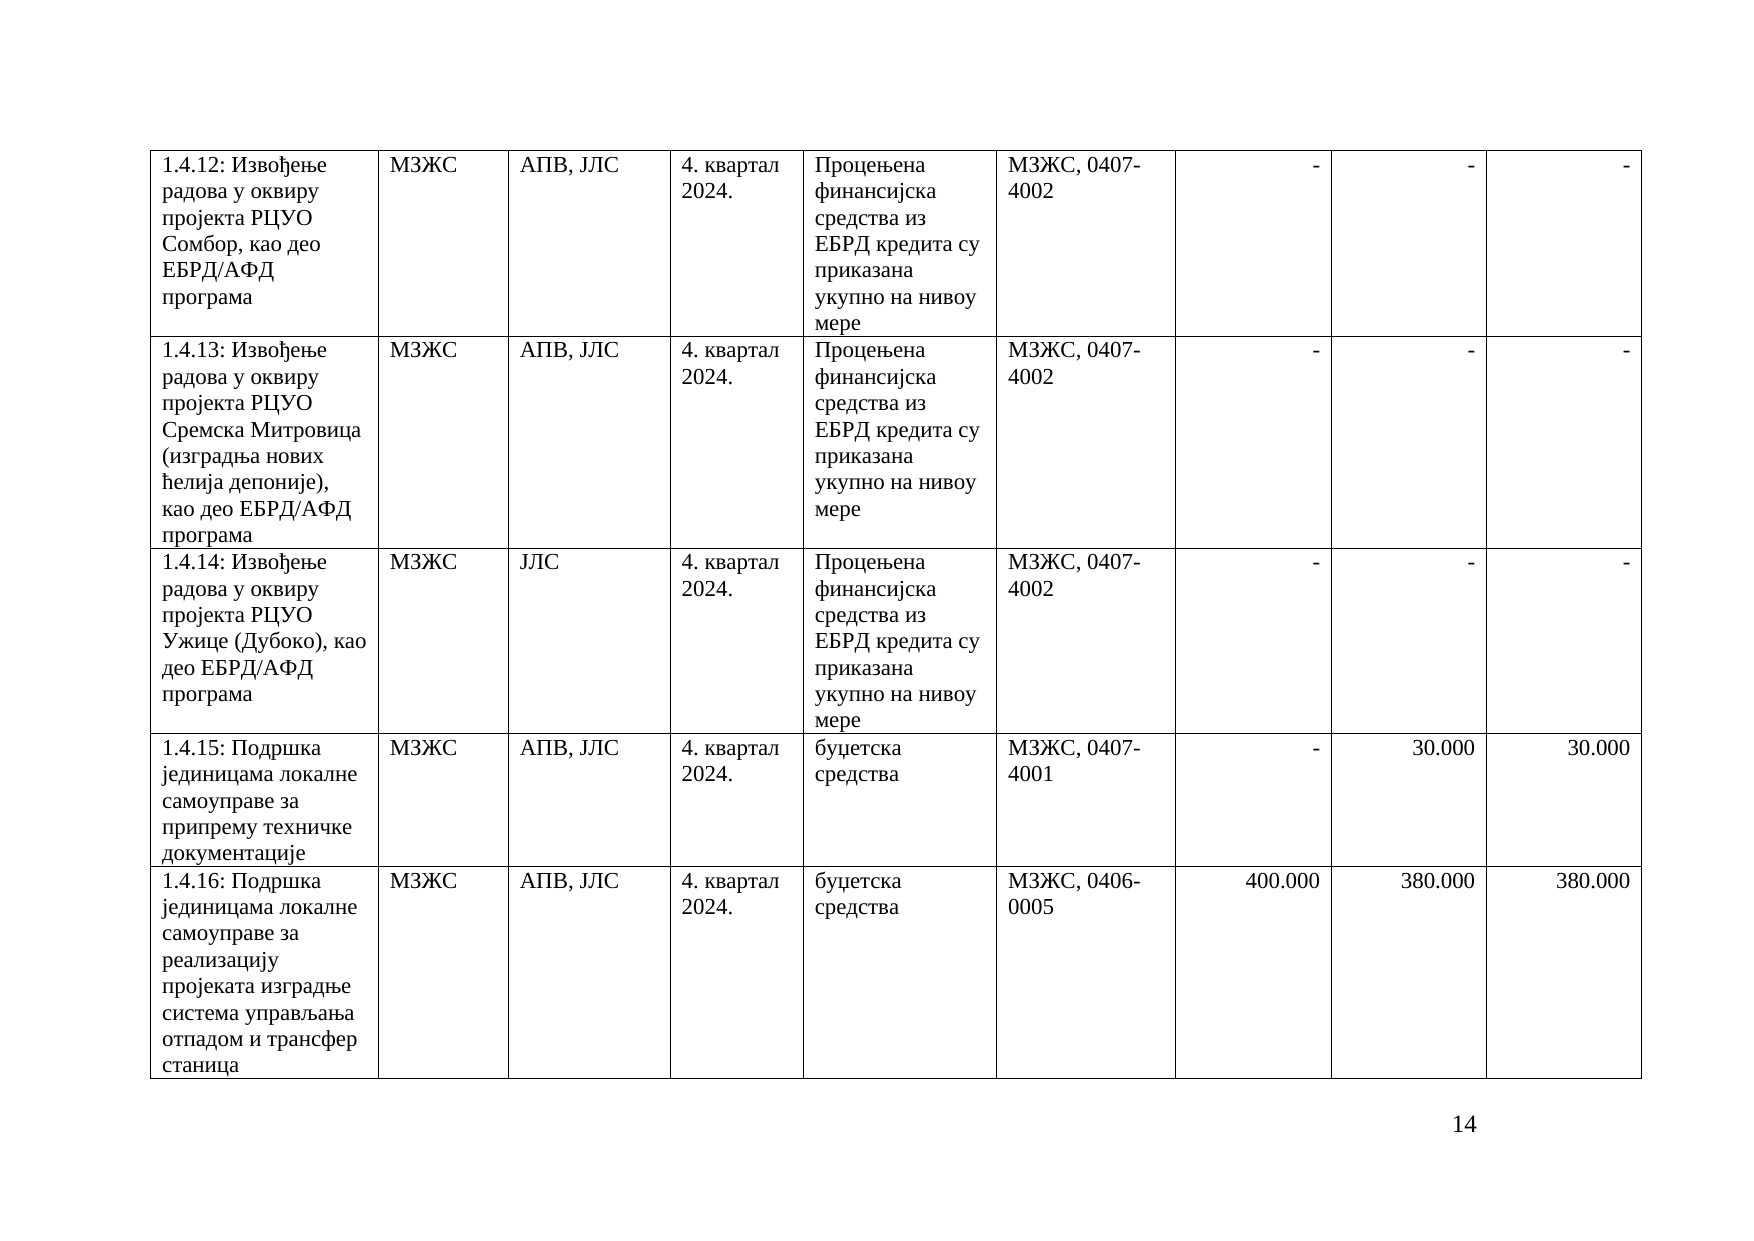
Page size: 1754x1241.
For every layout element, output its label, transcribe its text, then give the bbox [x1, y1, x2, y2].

table_cell 4. квартал 2024. [671, 867, 803, 1078]
table_cell - [1487, 337, 1641, 547]
table_cell АПВ, ЈЛС [509, 337, 670, 547]
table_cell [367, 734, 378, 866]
table_cell АПВ, ЈЛС [509, 151, 670, 336]
table_cell Процењена финансијска средства из ЕБРД кредита су приказана укупно на нивоу мере [804, 337, 996, 547]
table_cell - [1176, 549, 1331, 733]
table_cell - [1487, 151, 1641, 336]
table_cell 1.4.14: Извођење радова у оквиру пројекта РЦУО Ужице (Дубоко), као део ЕБРД/АФД програма [151, 549, 378, 733]
table_cell 30.000 [1332, 734, 1486, 866]
table_cell 380.000 [1332, 867, 1486, 1078]
table_cell МЗЖС, 0407-4002 [997, 151, 1175, 336]
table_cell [804, 151, 996, 336]
table_cell МЗЖС, 0407-4001 [997, 734, 1175, 866]
table_cell Процењена финансијска средства из ЕБРД кредита су приказана укупно на нивоу мере [804, 549, 996, 733]
table_cell МЗЖС, 0407-4002 [997, 337, 1175, 547]
table_cell буџетска средства [804, 867, 996, 1078]
table_cell 4. квартал 2024. [671, 151, 803, 336]
table_cell - [1332, 549, 1486, 733]
table_cell - [1176, 734, 1331, 866]
table_cell АПВ, ЈЛС [509, 734, 670, 866]
table_cell МЗЖС [379, 549, 508, 733]
table_cell 380.000 [1487, 867, 1641, 1078]
table_cell 4. квартал 2024. [671, 337, 803, 547]
table_cell - [1332, 151, 1486, 336]
table_cell 400.000 [1176, 867, 1331, 1078]
table_cell - [1487, 549, 1641, 733]
table_cell буџетска средства [804, 734, 996, 866]
table_cell 30.000 [1487, 734, 1641, 866]
table_cell МЗЖС [379, 151, 508, 336]
table_cell 4. квартал 2024. [671, 549, 803, 733]
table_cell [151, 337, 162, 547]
table_cell 1.4.12: Извођење радова у оквиру пројекта РЦУО Сомбор, као део ЕБРД/АФД програма [151, 151, 378, 336]
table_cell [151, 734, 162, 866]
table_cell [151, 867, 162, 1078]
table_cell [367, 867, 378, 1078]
table_cell - [1176, 337, 1331, 547]
table_cell МЗЖС, 0407-4002 [997, 549, 1175, 733]
table_cell МЗЖС, 0406-0005 [997, 867, 1175, 1078]
table_cell ЈЛС [509, 549, 670, 733]
table_cell АПВ, ЈЛС [509, 867, 670, 1078]
table_cell - [1332, 337, 1486, 547]
table_cell 4. квартал 2024. [671, 734, 803, 866]
table_cell МЗЖС [379, 337, 508, 547]
table_cell МЗЖС [379, 734, 508, 866]
table_cell МЗЖС [379, 867, 508, 1078]
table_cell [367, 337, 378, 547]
table_cell - [1176, 151, 1331, 336]
